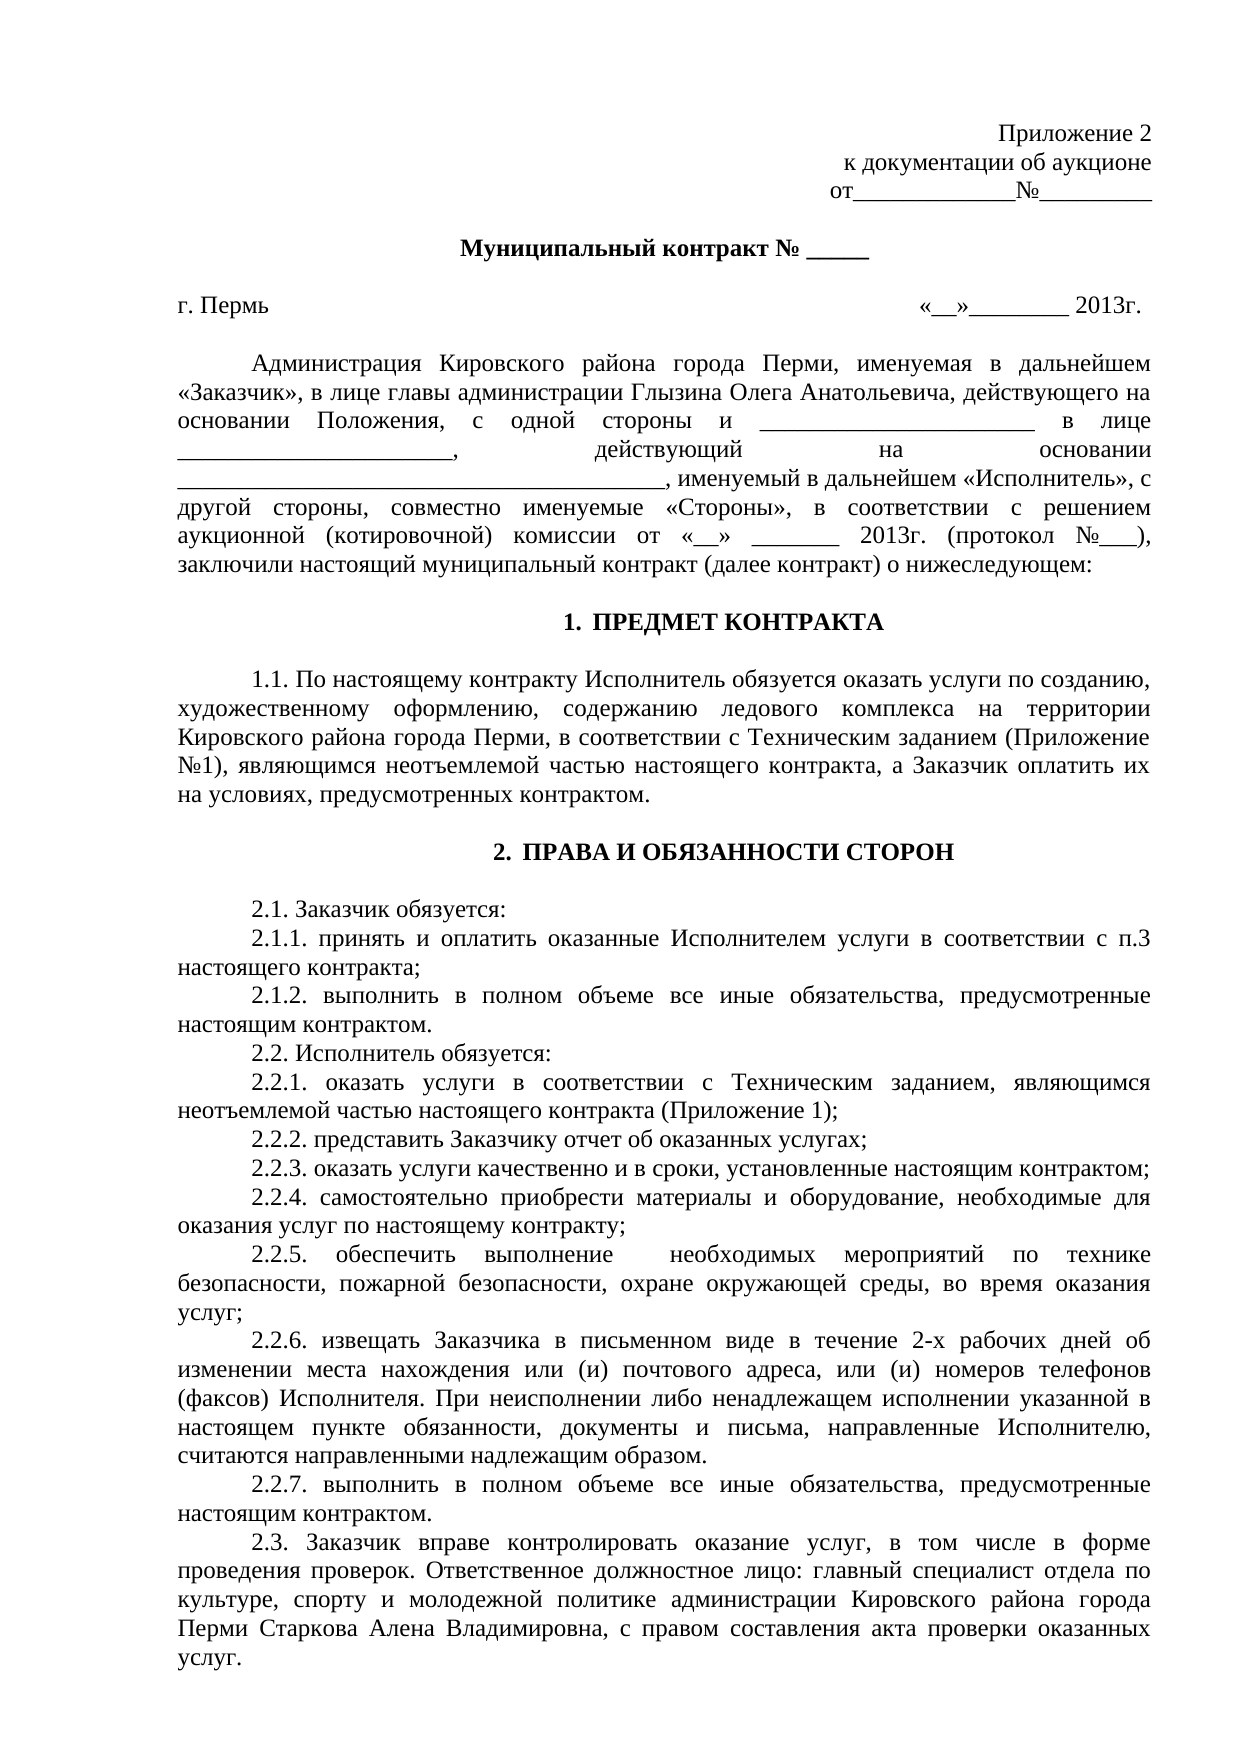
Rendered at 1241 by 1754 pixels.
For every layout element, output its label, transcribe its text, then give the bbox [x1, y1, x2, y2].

text 2.2.4. самостоятельно приобрести материалы и оборудование, необходимые для оказания услуг по настоящему контракту; [177, 1182, 1152, 1239]
text 2.1. Заказчик обязуется: [177, 894, 1152, 923]
text 2.2.1. оказать услуги в соответствии с Техническим заданием, являющимся неотъемлемой частью настоящего контракта (Приложение 1); [177, 1067, 1152, 1124]
text от_____________№_________ [177, 176, 1152, 204]
text 2.2.6. извещать Заказчика в письменном виде в течение 2-х рабочих дней об изменении места нахождения или (и) почтового адреса, или (и) номеров телефонов (факсов) Исполнителя. При неисполнении либо ненадлежащем исполнении указанной в настоящем пункте обязанности, документы и письма, направленные Исполнителю, считаются направленными надлежащим образом. [177, 1325, 1152, 1469]
text Администрация Кировского района города Перми, именуемая в дальнейшем «Заказчик», в лице главы администрации Глызина Олега Анатольевича, действующего на основании Положения, с одной стороны и ______________________ в лице ______________________, действующий на основании _______________________________________, именуемый в дальнейшем «Исполнитель», с другой стороны, совместно именуемые «Стороны», в соответствии с решением аукционной (котировочной) комиссии от «__» _______ 2013г. (протокол №___), заключили настоящий муниципальный контракт (далее контракт) о нижеследующем: [177, 348, 1152, 578]
title Муниципальный контракт № _____ [177, 233, 1152, 262]
text 2.1.1. принять и оплатить оказанные Исполнителем услуги в соответствии с п.3 настоящего контракта; [177, 923, 1152, 980]
text 2.2.5. обеспечить выполнение необходимых мероприятий по технике безопасности, пожарной безопасности, охране окружающей среды, во время оказания услуг; [177, 1239, 1152, 1325]
list По настоящему контракту Исполнитель обязуется оказать услуги по созданию, художественному оформлению, содержанию ледового комплекса на территории Кировского района города Перми, в соответствии с Техническим заданием (Приложение №1), являющимся неотъемлемой частью настоящего контракта, а Заказчик оплатить их на условиях, предусмотренных контрактом. [177, 664, 1152, 808]
text 2.2.3. оказать услуги качественно и в сроки, установленные настоящим контрактом; [177, 1153, 1152, 1182]
text 2.3. Заказчик вправе контролировать оказание услуг, в том числе в форме проведения проверок. Ответственное должностное лицо: главный специалист отдела по культуре, спорту и молодежной политике администрации Кировского района города Перми Старкова Алена Владимировна, с правом составления акта проверки оказанных услуг. [177, 1527, 1152, 1670]
list ПРАВА И ОБЯЗАННОСТИ СТОРОН [295, 837, 1152, 865]
text 2.2. Исполнитель обязуется: [177, 1038, 1152, 1067]
text 2.1.2. выполнить в полном объеме все иные обязательства, предусмотренные настоящим контрактом. [177, 980, 1152, 1038]
list ПРЕДМЕТ КОНТРАКТА [295, 607, 1152, 635]
text г. Пермь «__»________ 2013г. [177, 290, 1152, 319]
text 2.2.7. выполнить в полном объеме все иные обязательства, предусмотренные настоящим контрактом. [177, 1469, 1152, 1527]
text Приложение 2 [177, 118, 1152, 147]
text к документации об аукционе [177, 147, 1152, 176]
text 2.2.2. представить Заказчику отчет об оказанных услугах; [177, 1124, 1152, 1153]
